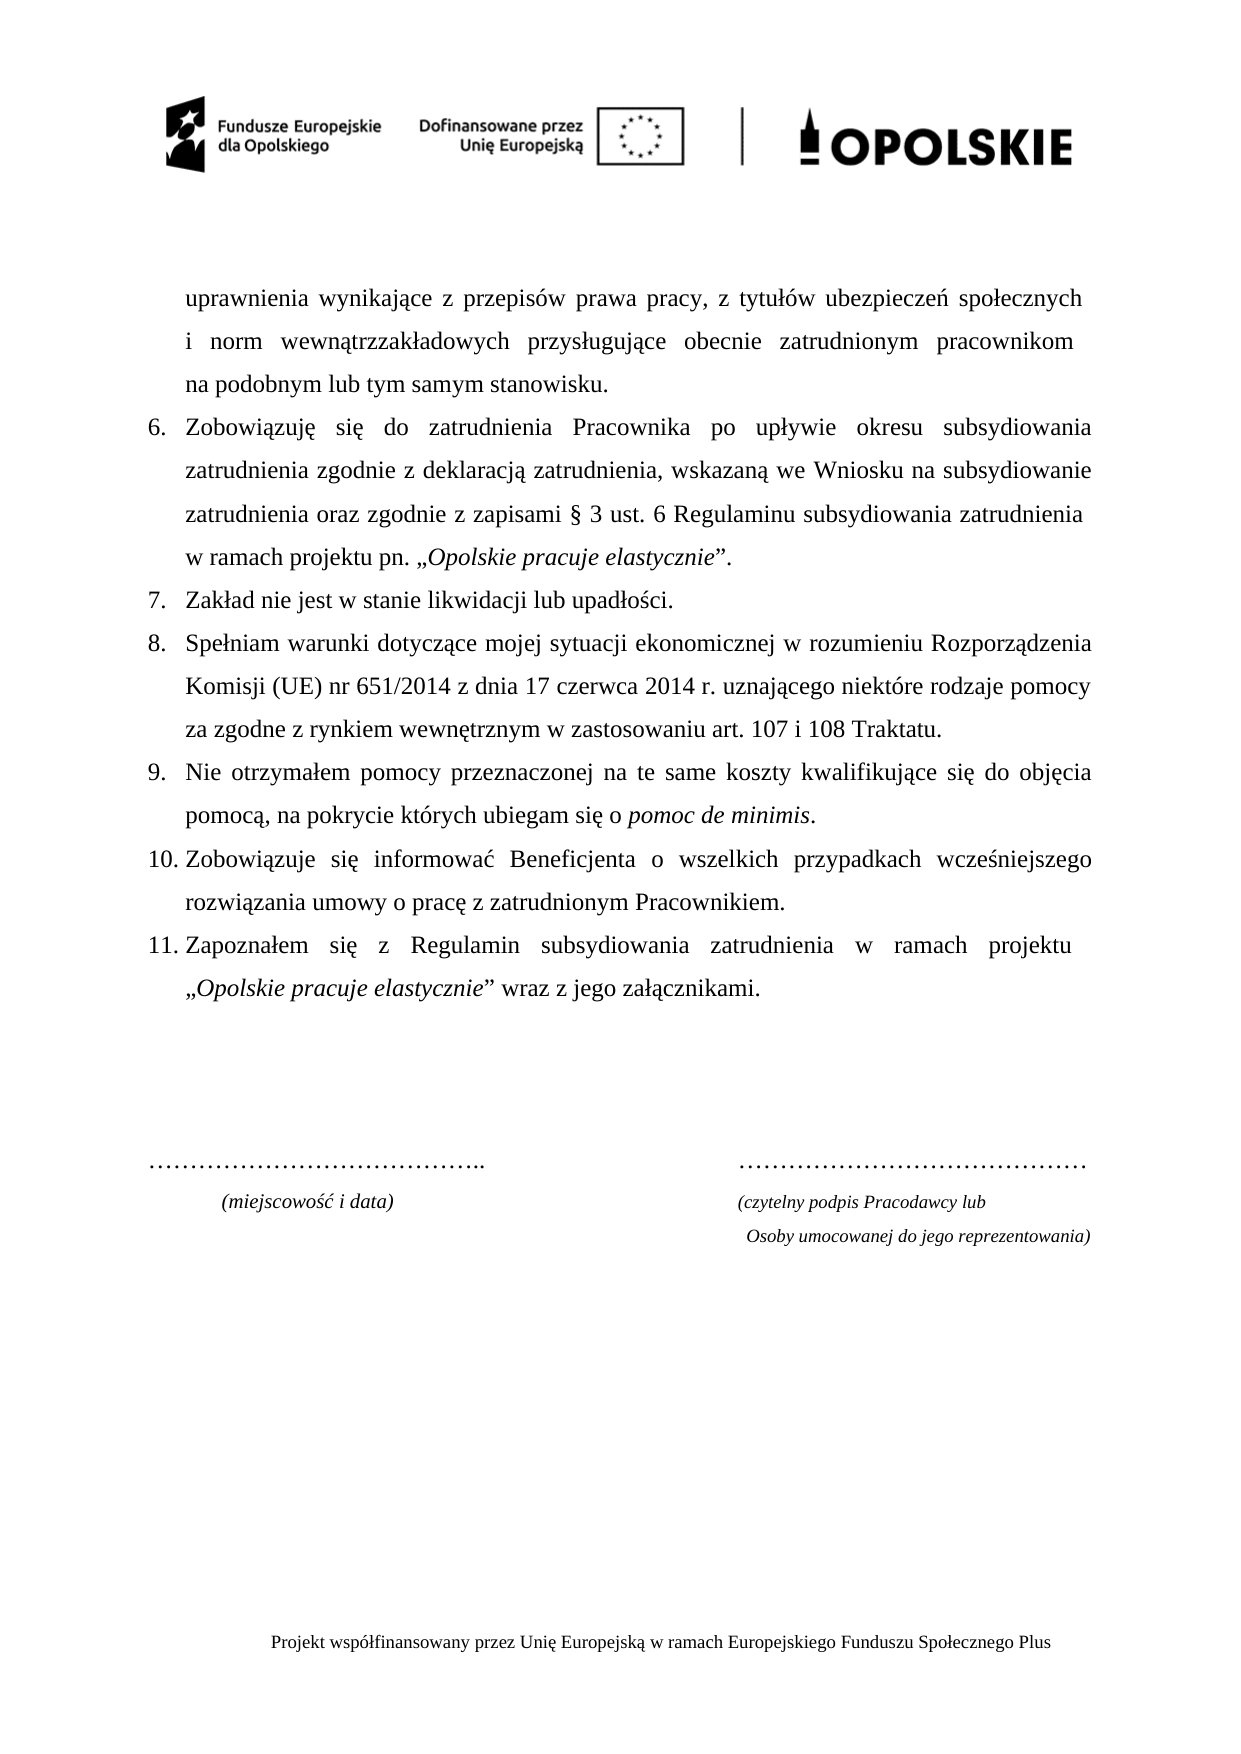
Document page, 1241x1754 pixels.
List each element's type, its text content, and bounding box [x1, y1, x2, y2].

picture [147, 73, 1092, 197]
list Zapoznałem się z Regulamin subsydiowania zatrudnienia w ramach projektu „Opolskie pracuje elastycznie” wraz z jego załącznikami. [148, 930, 1093, 1002]
list Spełniam warunki dotyczące mojej sytuacji ekonomicznej w rozumieniu Rozporządzenia Komisji (UE) nr 651/2014 z dnia 17 czerwca 2014 r. uznającego niektóre rodzaje pomocy za zgodne z rynkiem wewnętrznym w zastosowaniu art. 107 i 108 Traktatu. [148, 628, 1093, 743]
list uprawnienia wynikające z przepisów prawa pracy, z tytułów ubezpieczeń społecznych i norm wewnątrzzakładowych przysługujące obecnie zatrudnionym pracownikom na podobnym lub tym samym stanowisku. [185, 283, 1093, 398]
text ………………………………….. …………………………………… [148, 1146, 1093, 1174]
list Zakład nie jest w stanie likwidacji lub upadłości. [148, 585, 1093, 614]
text (miejscowość i data) (czytelny podpis Pracodawcy lub [148, 1189, 1093, 1213]
list Zobowiązuje się informować Beneficjenta o wszelkich przypadkach wcześniejszego rozwiązania umowy o pracę z zatrudnionym Pracownikiem. [148, 844, 1093, 916]
list Zobowiązuję się do zatrudnienia Pracownika po upływie okresu subsydiowania zatrudnienia zgodnie z deklaracją zatrudnienia, wskazaną we Wniosku na subsydiowanie zatrudnienia oraz zgodnie z zapisami § 3 ust. 6 Regulaminu subsydiowania zatrudnienia w ramach projektu pn. „Opolskie pracuje elastycznie”. [148, 412, 1093, 571]
text Osoby umocowanej do jego reprezentowania) [148, 1225, 1093, 1246]
list Nie otrzymałem pomocy przeznaczonej na te same koszty kwalifikujące się do objęcia pomocą, na pokrycie których ubiegam się o pomoc de minimis. [148, 757, 1093, 829]
